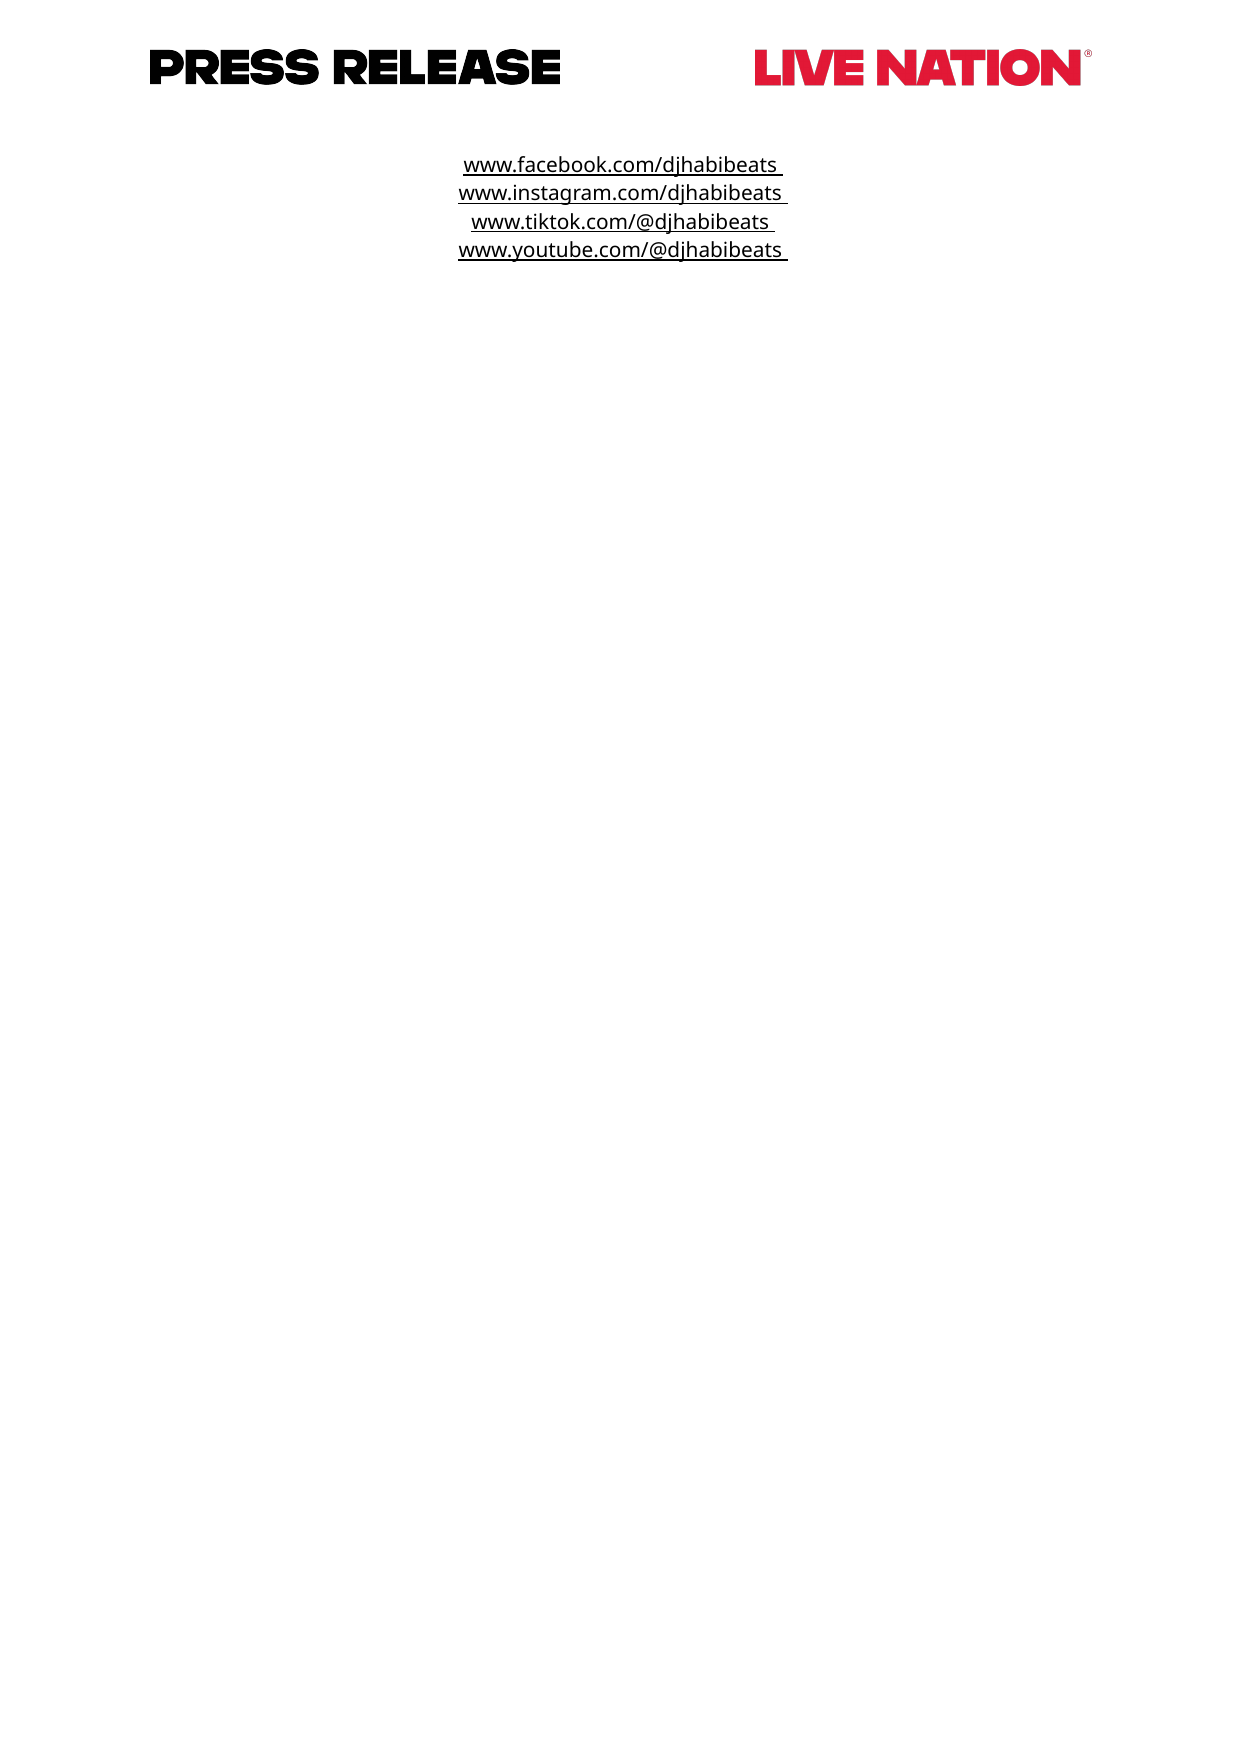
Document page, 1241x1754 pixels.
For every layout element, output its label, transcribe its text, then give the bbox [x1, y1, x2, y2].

text www.facebook.com/djhabibeats [150, 150, 1090, 178]
text www.instagram.com/djhabibeats [150, 178, 1090, 207]
picture [755, 49, 1092, 86]
text www.youtube.com/@djhabibeats [150, 235, 1090, 264]
text www.tiktok.com/@djhabibeats [150, 207, 1090, 235]
picture [150, 49, 560, 85]
